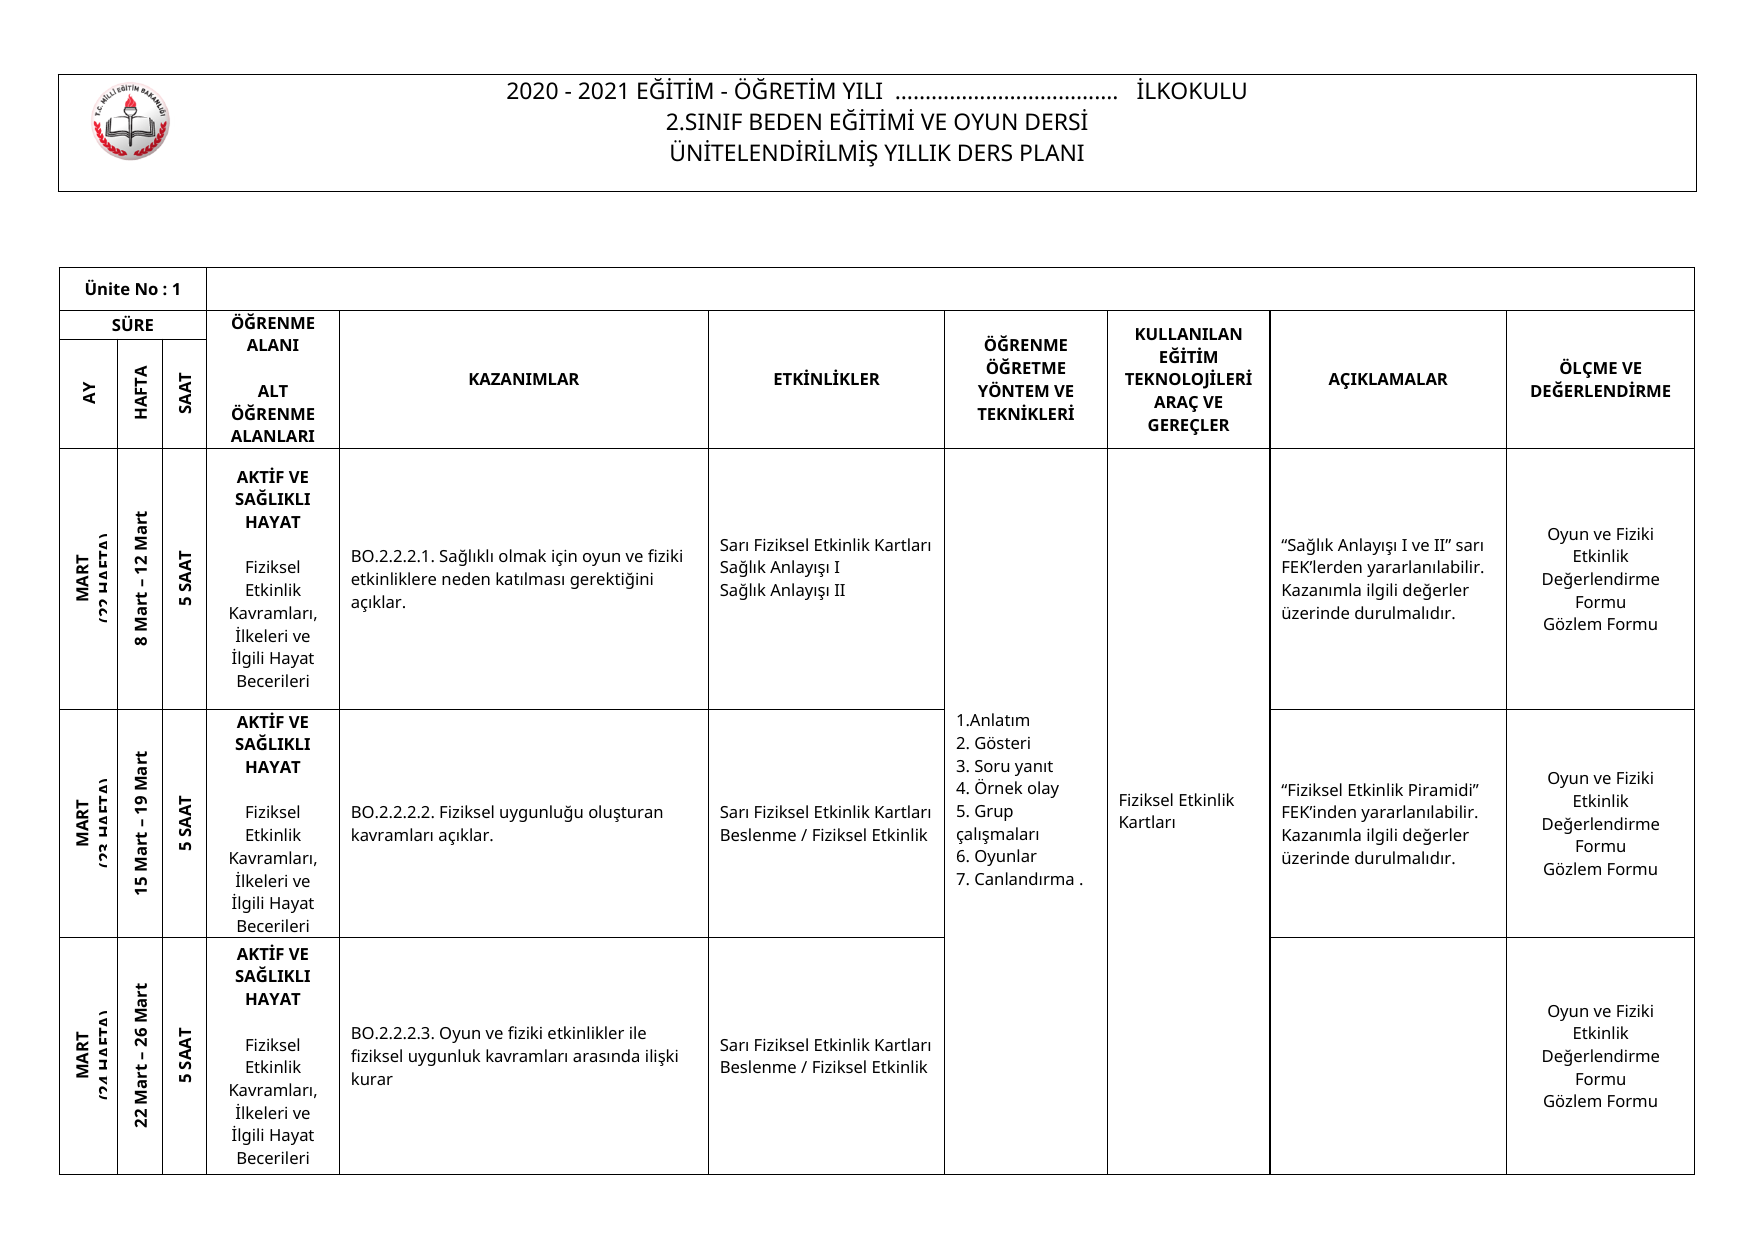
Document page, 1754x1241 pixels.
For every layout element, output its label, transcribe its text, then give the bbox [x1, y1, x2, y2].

table_cell AKTİF VE SAĞLIKLI HAYAT Fiziksel Etkinlik Kavramları, İlkeleri ve İlgili Hayat Becerileri [207, 938, 339, 1174]
table_cell 15 Mart – 19 Mart [118, 710, 162, 937]
table_cell “Sağlık Anlayışı I ve II” sarı FEK’lerden yararlanılabilir. Kazanımla ilgili değerler üzerinde durulmalıdır. [1271, 449, 1506, 709]
table_header Ünite No : 1 [60, 268, 206, 310]
picture [85, 77, 175, 167]
table_cell HAFTA [118, 340, 162, 447]
table_cell MART (23.HAFTA) [60, 710, 117, 937]
table_cell SÜRE [60, 311, 206, 338]
table_cell ÖĞRENME ÖĞRETME YÖNTEM VE TEKNİKLERİ [945, 311, 1107, 447]
table_cell [1271, 938, 1506, 1174]
table_cell AY [60, 340, 117, 447]
table_cell Oyun ve Fiziki Etkinlik Değerlendirme Formu Gözlem Formu [1507, 449, 1694, 709]
table_cell Sarı Fiziksel Etkinlik Kartları Sağlık Anlayışı I Sağlık Anlayışı II [709, 449, 944, 709]
table_cell Oyun ve Fiziki Etkinlik Değerlendirme Formu Gözlem Formu [1507, 710, 1694, 937]
table_cell AKTİF VE SAĞLIKLI HAYAT Fiziksel Etkinlik Kavramları, İlkeleri ve İlgili Hayat Becerileri [207, 710, 339, 937]
table_cell Sarı Fiziksel Etkinlik Kartları Beslenme / Fiziksel Etkinlik [709, 938, 944, 1174]
table_cell 8 Mart – 12 Mart [118, 449, 162, 709]
table_cell KULLANILAN EĞİTİM TEKNOLOJİLERİ ARAÇ VE GEREÇLER [1108, 311, 1269, 447]
table_cell MART (22.HAFTA) [60, 449, 117, 709]
table_cell BO.2.2.2.1. Sağlıklı olmak için oyun ve fiziki etkinliklere neden katılması gerektiğini açıklar. [340, 449, 708, 709]
table_cell 22 Mart – 26 Mart [118, 938, 162, 1174]
table_cell Fiziksel Etkinlik Kartları [1108, 449, 1269, 1174]
table_cell 5 SAAT [163, 938, 206, 1174]
table_cell BO.2.2.2.3. Oyun ve fiziki etkinlikler ile fiziksel uygunluk kavramları arasında ilişki kurar [340, 938, 708, 1174]
table_cell AKTİF VE SAĞLIKLI HAYAT Fiziksel Etkinlik Kavramları, İlkeleri ve İlgili Hayat Becerileri [207, 449, 339, 709]
table_cell ÖĞRENME ALANI ALT ÖĞRENME ALANLARI [207, 311, 339, 447]
table_cell KAZANIMLAR [340, 311, 708, 447]
table_cell Oyun ve Fiziki Etkinlik Değerlendirme Formu Gözlem Formu [1507, 938, 1694, 1174]
table_cell ETKİNLİKLER [709, 311, 944, 447]
table_cell BO.2.2.2.2. Fiziksel uygunluğu oluşturan kavramları açıklar. [340, 710, 708, 937]
table_cell “Fiziksel Etkinlik Piramidi” FEK’inden yararlanılabilir. Kazanımla ilgili değerler üzerinde durulmalıdır. [1271, 710, 1506, 937]
table_cell 5 SAAT [163, 449, 206, 709]
table_cell AÇIKLAMALAR [1271, 311, 1506, 447]
table_cell SAAT [163, 340, 206, 447]
table_header [207, 268, 1694, 310]
table_cell 5 SAAT [163, 710, 206, 937]
table_cell Sarı Fiziksel Etkinlik Kartları Beslenme / Fiziksel Etkinlik [709, 710, 944, 937]
table_cell 1.Anlatım 2. Gösteri 3. Soru yanıt 4. Örnek olay 5. Grup çalışmaları 6. Oyunlar 7. Canlandırma . [945, 449, 1107, 1174]
table_cell MART (24.HAFTA) [60, 938, 117, 1174]
table_cell ÖLÇME VE DEĞERLENDİRME [1507, 311, 1694, 447]
